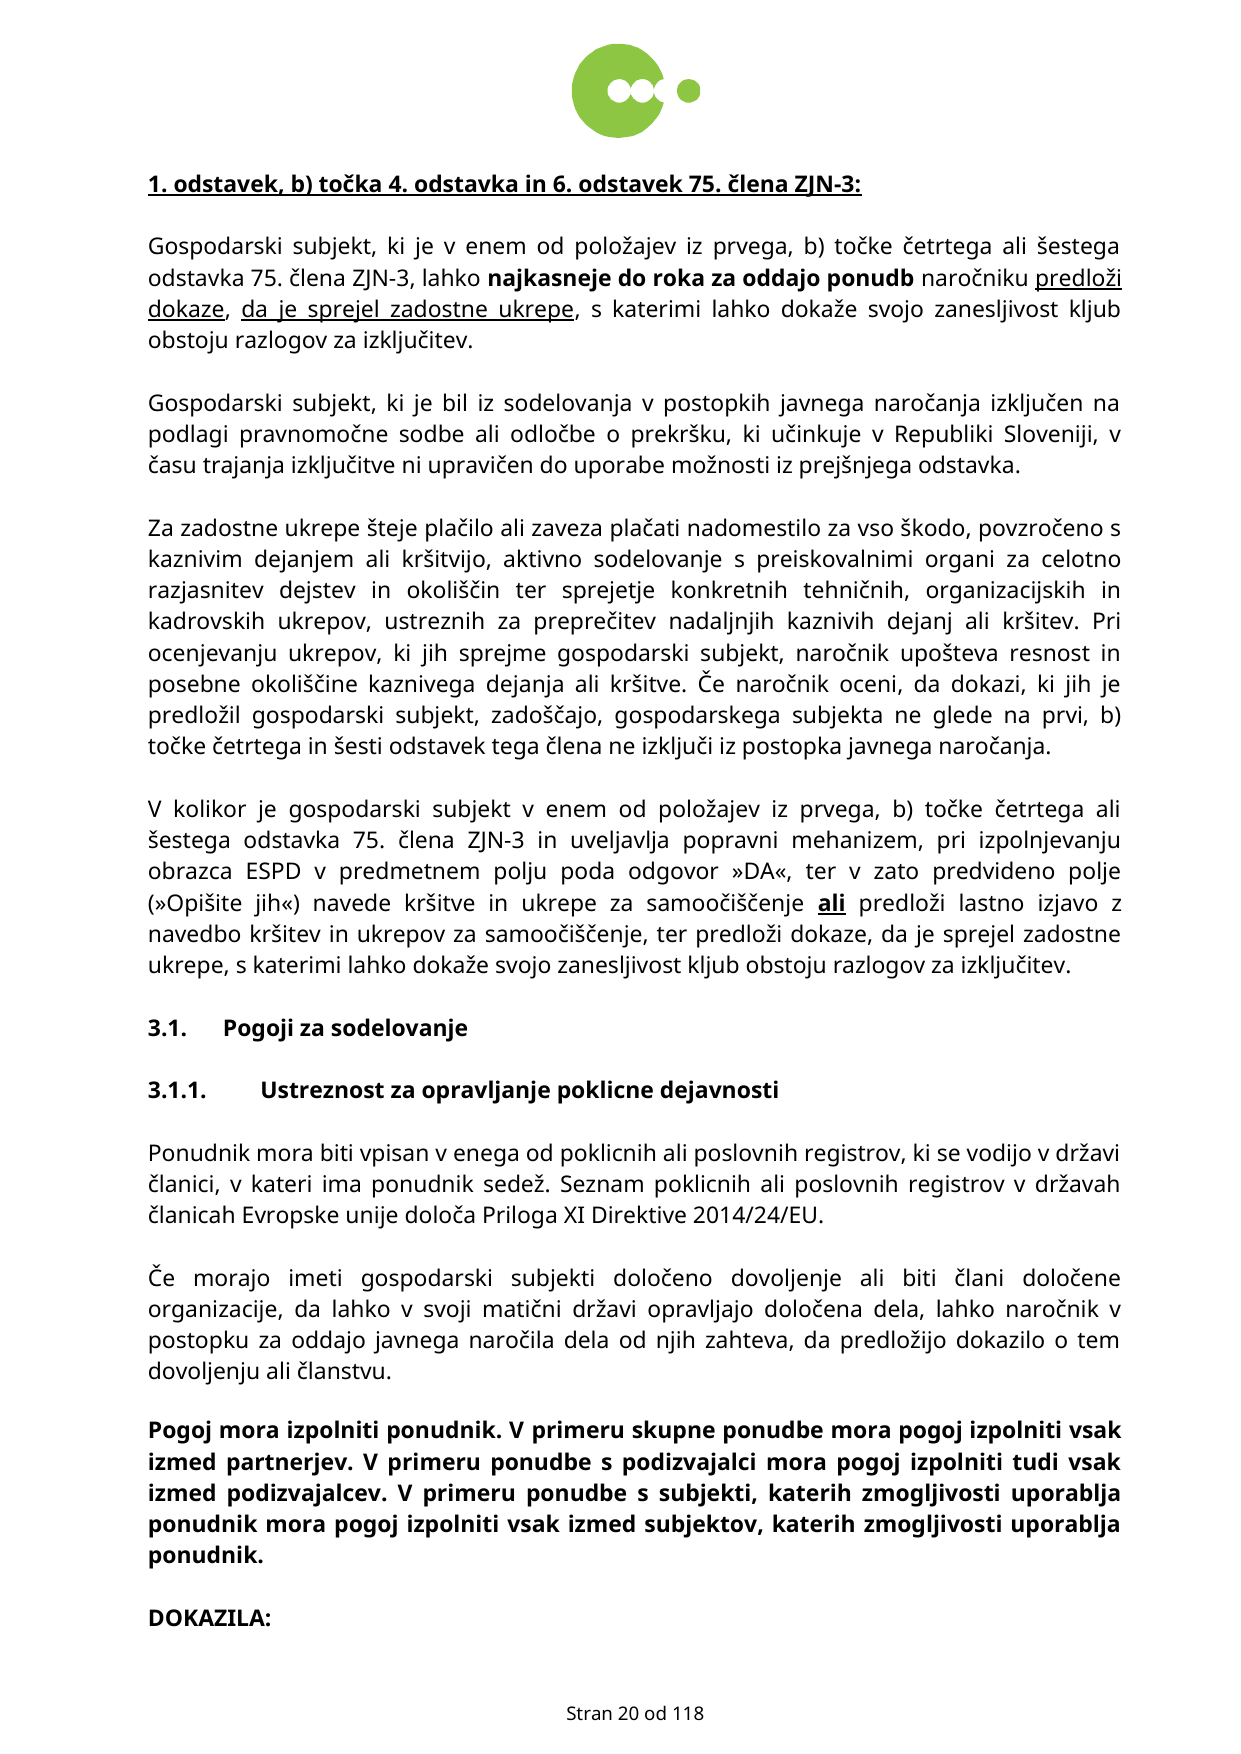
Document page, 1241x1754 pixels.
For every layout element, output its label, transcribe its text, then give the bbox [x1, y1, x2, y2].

text Če morajo imeti gospodarski subjekti določeno dovoljenje ali biti člani določene organizacije, da lahko v svoji matični državi opravljajo določena dela, lahko naročnik v postopku za oddajo javnega naročila dela od njih zahteva, da predložijo dokazilo o tem dovoljenju ali članstvu. [148, 1261, 1122, 1386]
list Pogoji za sodelovanje [148, 1011, 1122, 1043]
text Ponudnik mora biti vpisan v enega od poklicnih ali poslovnih registrov, ki se vodijo v državi članici, v kateri ima ponudnik sedež. Seznam poklicnih ali poslovnih registrov v državah članicah Evropske unije določa Priloga XI Direktive 2014/24/EU. [148, 1136, 1122, 1230]
text Gospodarski subjekt, ki je v enem od položajev iz prvega, b) točke četrtega ali šestega odstavka 75. člena ZJN-3, lahko najkasneje do roka za oddajo ponudb naročniku predloži dokaze, da je sprejel zadostne ukrepe, s katerimi lahko dokaže svojo zanesljivost kljub obstoju razlogov za izključitev. [148, 230, 1122, 355]
list Ustreznost za opravljanje poklicne dejavnosti [148, 1074, 1122, 1105]
text Gospodarski subjekt, ki je bil iz sodelovanja v postopkih javnega naročanja izključen na podlagi pravnomočne sodbe ali odločbe o prekršku, ki učinkuje v Republiki Sloveniji, v času trajanja izključitve ni upravičen do uporabe možnosti iz prejšnjega odstavka. [148, 386, 1122, 480]
text Za zadostne ukrepe šteje plačilo ali zaveza plačati nadomestilo za vso škodo, povzročeno s kaznivim dejanjem ali kršitvijo, aktivno sodelovanje s preiskovalnimi organi za celotno razjasnitev dejstev in okoliščin ter sprejetje konkretnih tehničnih, organizacijskih in kadrovskih ukrepov, ustreznih za preprečitev nadaljnjih kaznivih dejanj ali kršitev. Pri ocenjevanju ukrepov, ki jih sprejme gospodarski subjekt, naročnik upošteva resnost in posebne okoliščine kaznivega dejanja ali kršitve. Če naročnik oceni, da dokazi, ki jih je predložil gospodarski subjekt, zadoščajo, gospodarskega subjekta ne glede na prvi, b) točke četrtega in šesti odstavek tega člena ne izključi iz postopka javnega naročanja. [148, 511, 1122, 761]
text DOKAZILA: [148, 1602, 1122, 1633]
text 1. odstavek, b) točka 4. odstavka in 6. odstavek 75. člena ZJN-3: [148, 168, 1122, 199]
text V kolikor je gospodarski subjekt v enem od položajev iz prvega, b) točke četrtega ali šestega odstavka 75. člena ZJN-3 in uveljavlja popravni mehanizem, pri izpolnjevanju obrazca ESPD v predmetnem polju poda odgovor »DA«, ter v zato predvideno polje (»Opišite jih«) navede kršitve in ukrepe za samoočiščenje ali predloži lastno izjavo z navedbo kršitev in ukrepov za samoočiščenje, ter predloži dokaze, da je sprejel zadostne ukrepe, s katerimi lahko dokaže svojo zanesljivost kljub obstoju razlogov za izključitev. [148, 793, 1122, 980]
